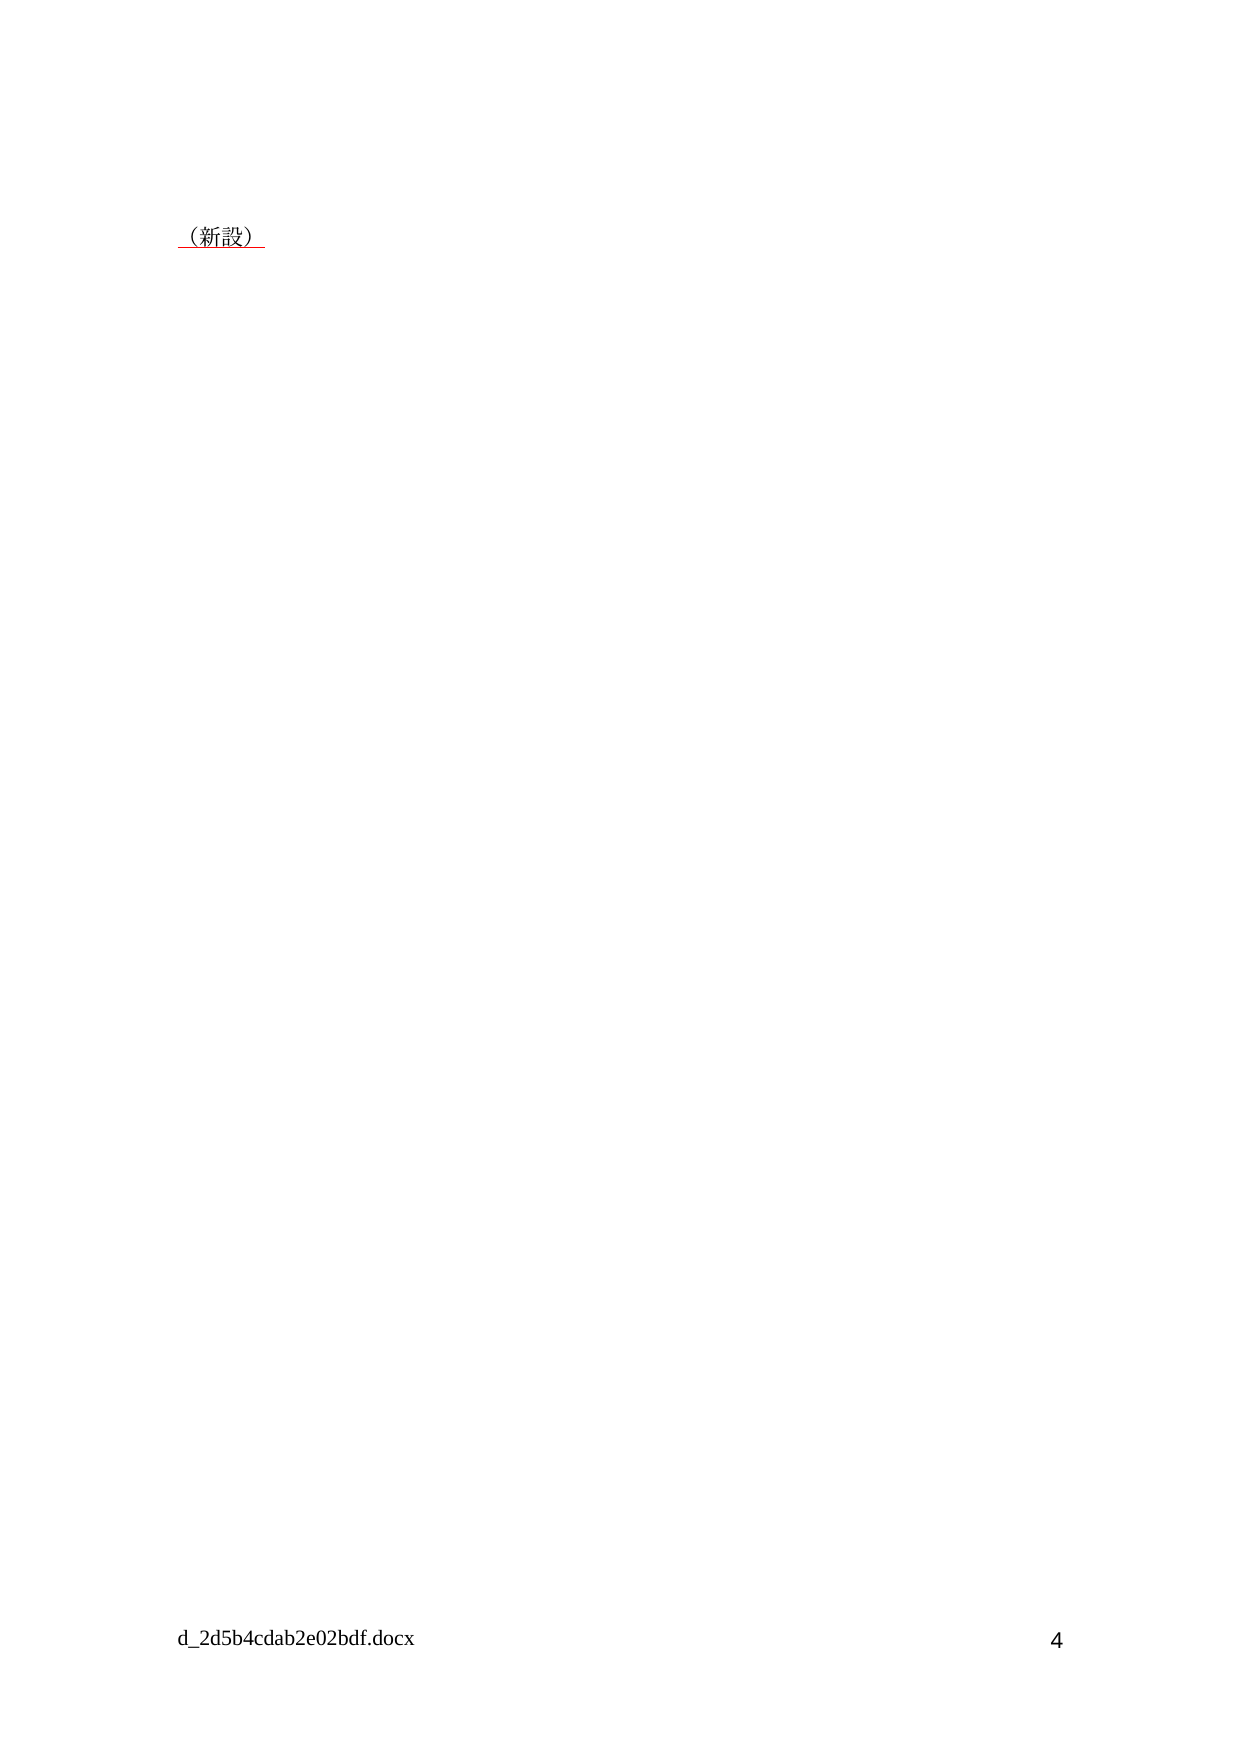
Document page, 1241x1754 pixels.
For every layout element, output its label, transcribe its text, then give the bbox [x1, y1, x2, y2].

text （新設） [177, 217, 1063, 254]
